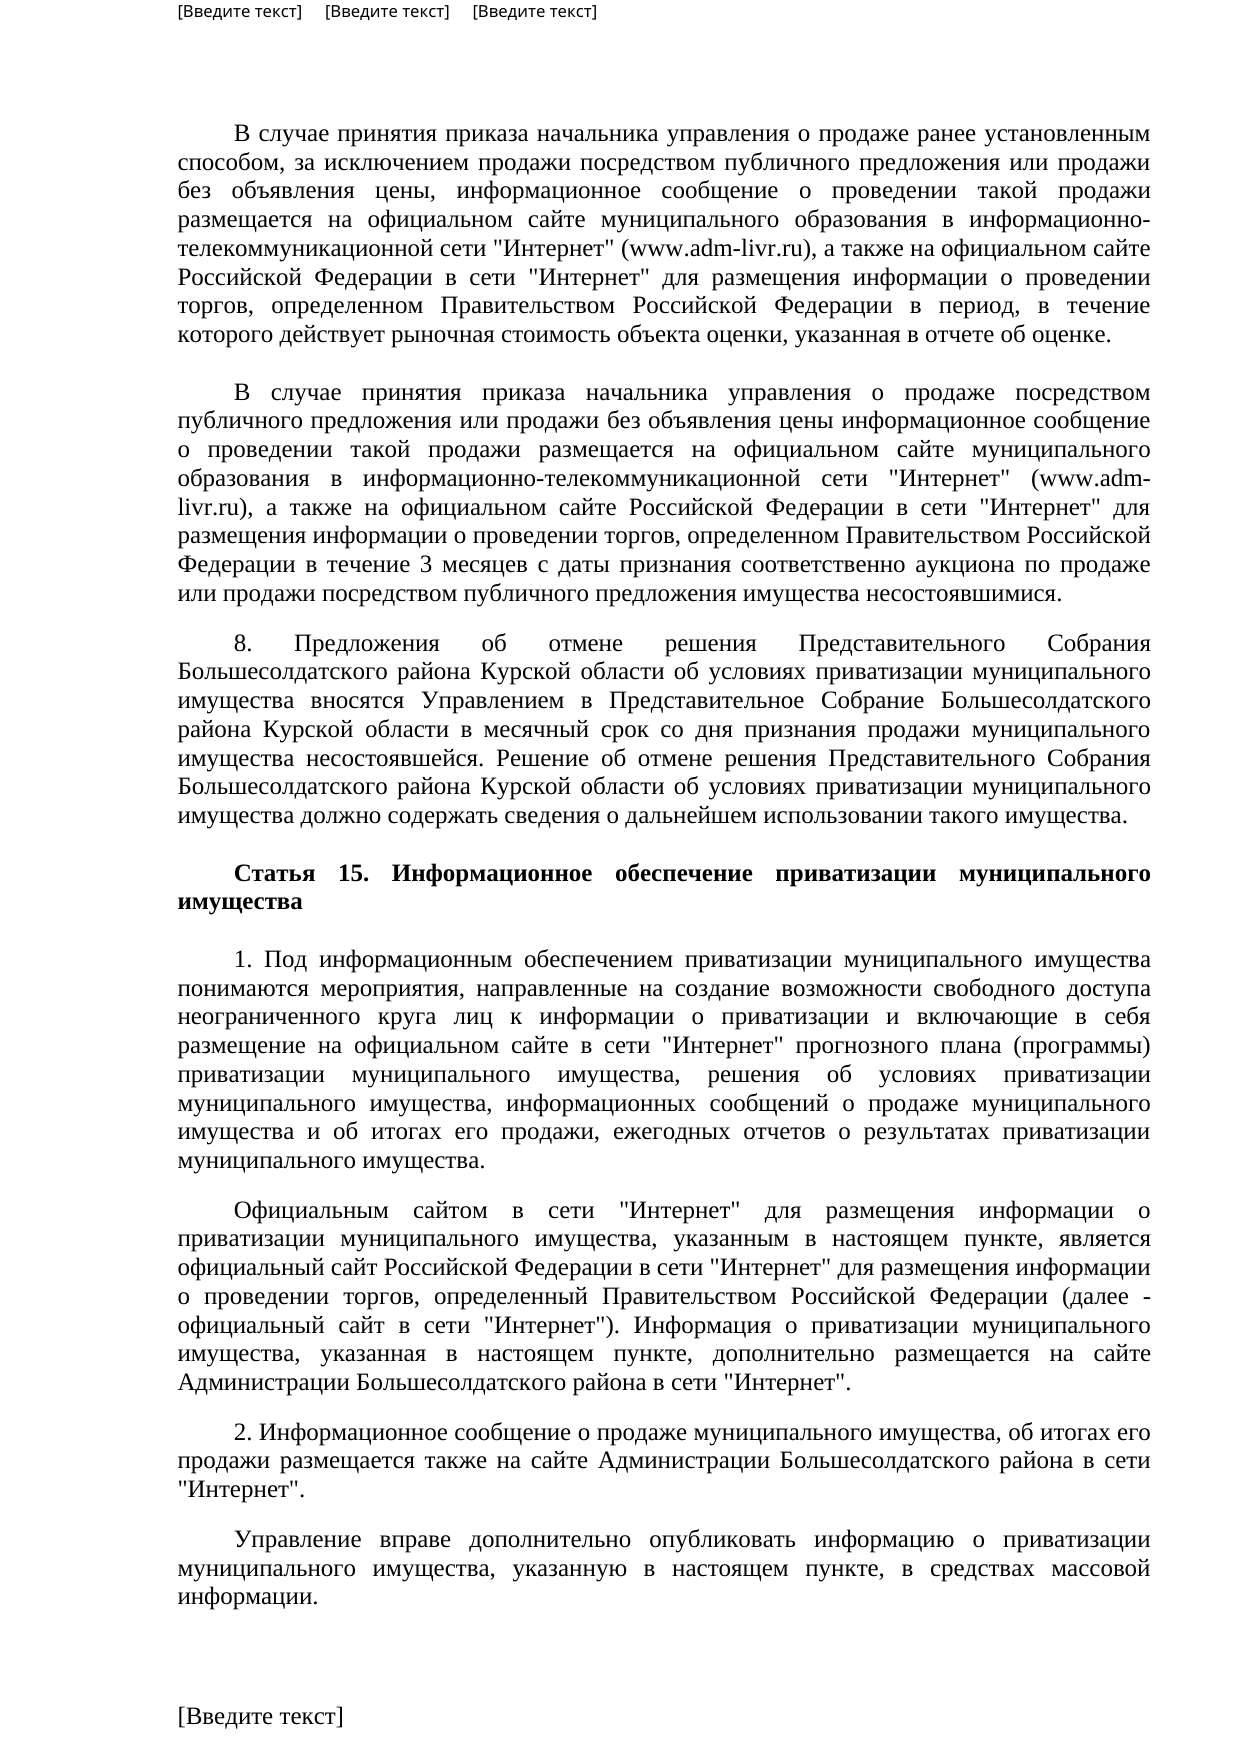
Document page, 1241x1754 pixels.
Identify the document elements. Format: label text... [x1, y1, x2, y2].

text 2. Информационное сообщение о продаже муниципального имущества, об итогах его продажи размещается также на сайте Администрации Большесолдатского района в сети "Интернет". [177, 1417, 1152, 1503]
text В случае принятия приказа начальника управления о продаже посредством публичного предложения или продажи без объявления цены информационное сообщение о проведении такой продажи размещается на официальном сайте муниципального образования в информационно-телекоммуникационной сети "Интернет" (www.adm-livr.ru), а также на официальном сайте Российской Федерации в сети "Интернет" для размещения информации о проведении торгов, определенном Правительством Российской Федерации в течение 3 месяцев с даты признания соответственно аукциона по продаже или продажи посредством публичного предложения имущества несостоявшимися. [177, 377, 1152, 607]
text Официальным сайтом в сети "Интернет" для размещения информации о приватизации муниципального имущества, указанным в настоящем пункте, является официальный сайт Российской Федерации в сети "Интернет" для размещения информации о проведении торгов, определенный Правительством Российской Федерации (далее - официальный сайт в сети "Интернет"). Информация о приватизации муниципального имущества, указанная в настоящем пункте, дополнительно размещается на сайте Администрации Большесолдатского района в сети "Интернет". [177, 1195, 1152, 1396]
text Управление вправе дополнительно опубликовать информацию о приватизации муниципального имущества, указанную в настоящем пункте, в средствах массовой информации. [177, 1524, 1152, 1610]
text В случае принятия приказа начальника управления о продаже ранее установленным способом, за исключением продажи посредством публичного предложения или продажи без объявления цены, информационное сообщение о проведении такой продажи размещается на официальном сайте муниципального образования в информационно-телекоммуникационной сети "Интернет" (www.adm-livr.ru), а также на официальном сайте Российской Федерации в сети "Интернет" для размещения информации о проведении торгов, определенном Правительством Российской Федерации в период, в течение которого действует рыночная стоимость объекта оценки, указанная в отчете об оценке. [177, 118, 1152, 348]
text 8. Предложения об отмене решения Представительного Собрания Большесолдатского района Курской области об условиях приватизации муниципального имущества вносятся Управлением в Представительное Собрание Большесолдатского района Курской области в месячный срок со дня признания продажи муниципального имущества несостоявшейся. Решение об отмене решения Представительного Собрания Большесолдатского района Курской области об условиях приватизации муниципального имущества должно содержать сведения о дальнейшем использовании такого имущества. [177, 628, 1152, 829]
title Статья 15. Информационное обеспечение приватизации муниципального имущества [177, 858, 1152, 915]
text 1. Под информационным обеспечением приватизации муниципального имущества понимаются мероприятия, направленные на создание возможности свободного доступа неограниченного круга лиц к информации о приватизации и включающие в себя размещение на официальном сайте в сети "Интернет" прогнозного плана (программы) приватизации муниципального имущества, решения об условиях приватизации муниципального имущества, информационных сообщений о продаже муниципального имущества и об итогах его продажи, ежегодных отчетов о результатах приватизации муниципального имущества. [177, 944, 1152, 1174]
